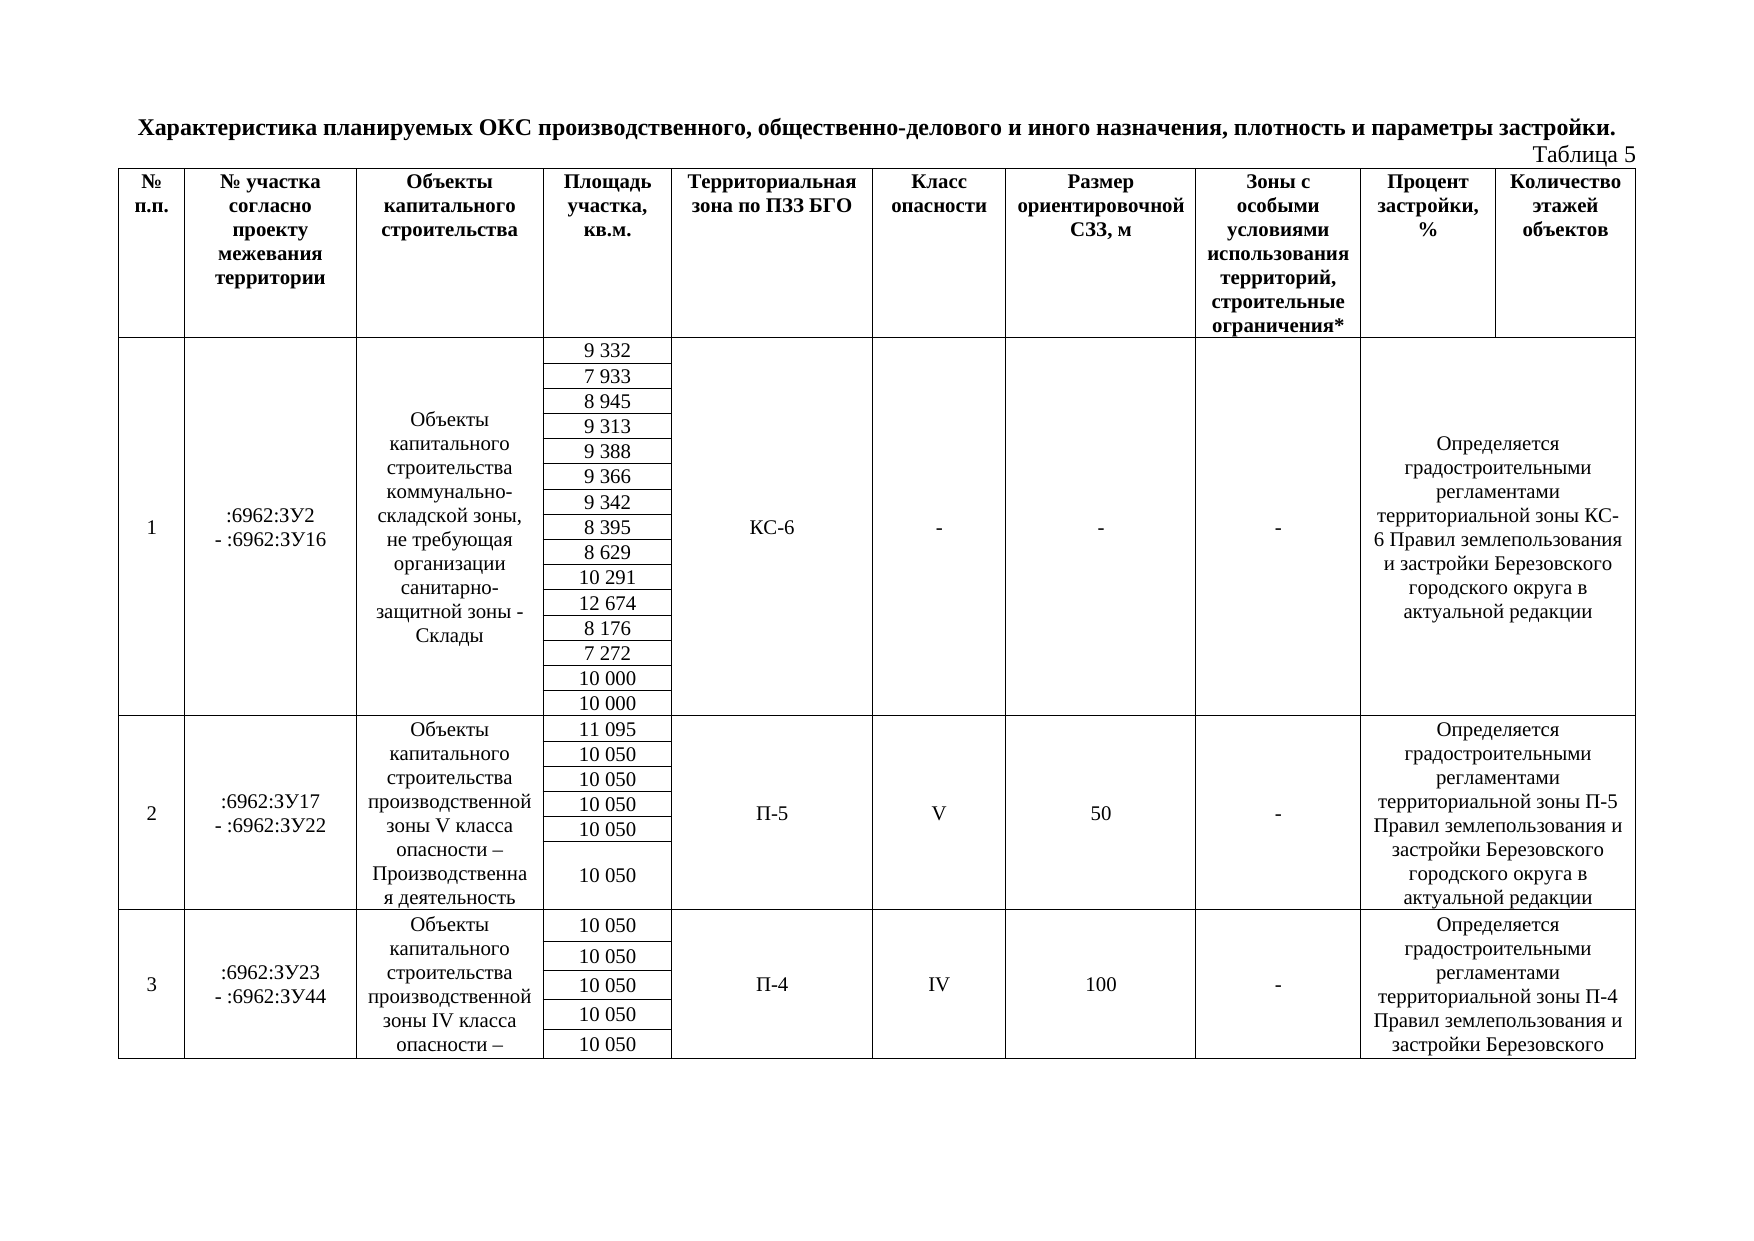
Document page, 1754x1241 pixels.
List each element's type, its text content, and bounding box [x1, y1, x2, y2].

table_header Территориальная зона по ПЗЗ БГО [672, 169, 872, 337]
table_cell 10 000 [544, 691, 671, 715]
table_header Процент застройки, % [1361, 169, 1495, 337]
table_cell 10 291 [544, 565, 671, 589]
table_cell V [873, 716, 1005, 909]
table_cell КС-6 [672, 338, 872, 715]
table_cell 9 388 [544, 439, 671, 463]
text Таблица 5 [118, 140, 1636, 168]
table_cell Определяется градостроительными регламентами территориальной зоны П-5 Правил землепользования и застройки Березовского городского округа в актуальной редакции [1361, 716, 1635, 909]
table_cell 9 313 [544, 414, 671, 438]
table_cell 12 674 [544, 590, 671, 614]
table_cell 10 050 [544, 910, 671, 941]
table_cell 8 395 [544, 515, 671, 539]
table_cell :6962:ЗУ2 - :6962:ЗУ16 [185, 338, 356, 715]
table_cell 10 050 [544, 1030, 671, 1058]
table_cell 8 629 [544, 540, 671, 564]
table_cell 9 342 [544, 490, 671, 514]
table_cell 10 050 [544, 742, 671, 766]
table_cell 10 050 [544, 1000, 671, 1029]
table_header Площадь участка, кв.м. [544, 169, 671, 337]
table_header Класс опасности [873, 169, 1005, 337]
table_cell П-5 [672, 716, 872, 909]
table_cell 10 050 [544, 817, 671, 841]
table_cell 7 272 [544, 641, 671, 665]
table_cell - [1196, 910, 1360, 1058]
table_cell Объекты капитального строительства коммунально-складской зоны, не требующая организации санитарно-защитной зоны - Склады [357, 338, 543, 715]
table_cell 8 176 [544, 616, 671, 640]
table_cell - [1006, 338, 1195, 715]
table_cell 50 [1006, 716, 1195, 909]
table_cell 9 366 [544, 464, 671, 488]
table_cell - [873, 338, 1005, 715]
table_header Зоны с особыми условиями использования территорий, строительные ограничения* [1196, 169, 1360, 337]
table_header № п.п. [119, 169, 184, 337]
table_cell - [1196, 716, 1360, 909]
table_cell 10 050 [544, 842, 671, 909]
table_cell 8 945 [544, 389, 671, 413]
table_header Объекты капитального строительства [357, 169, 543, 337]
table_header Количество этажей объектов [1496, 169, 1635, 337]
table_cell 9 332 [544, 338, 671, 362]
text Характеристика планируемых ОКС производственного, общественно-делового и иного назначения, плотность и параметры застройки. [118, 113, 1636, 140]
table_cell :6962:ЗУ23 - :6962:ЗУ44 [185, 910, 356, 1058]
table_cell 11 095 [544, 716, 671, 741]
table_cell 10 000 [544, 666, 671, 690]
table_cell 10 050 [544, 971, 671, 999]
table_cell 100 [1006, 910, 1195, 1058]
table_cell Объекты капитального строительства производственной зоны IV класса опасности – Производственная деятельность [357, 910, 543, 1058]
table_header № участка согласно проекту межевания территории [185, 169, 356, 337]
table_cell Объекты капитального строительства производственной зоны V класса опасности – Производственная деятельность [357, 716, 543, 909]
table_cell 7 933 [544, 364, 671, 388]
table_cell - [1196, 338, 1360, 715]
table_cell 1 [119, 338, 184, 715]
table_cell 10 050 [544, 792, 671, 816]
table_header Размер ориентировочной СЗЗ, м [1006, 169, 1195, 337]
table_cell 2 [119, 716, 184, 909]
table_cell 3 [119, 910, 184, 1058]
table_cell П-4 [672, 910, 872, 1058]
table_cell IV [873, 910, 1005, 1058]
table_cell 10 050 [544, 767, 671, 791]
table_cell Определяется градостроительными регламентами территориальной зоны КС-6 Правил землепользования и застройки Березовского городского округа в актуальной редакции [1361, 338, 1635, 715]
table_cell :6962:ЗУ17 - :6962:ЗУ22 [185, 716, 356, 909]
table_cell 10 050 [544, 942, 671, 970]
table_cell Определяется градостроительными регламентами территориальной зоны П-4 Правил землепользования и застройки Березовского городского округа в актуальной редакции [1361, 910, 1635, 1058]
